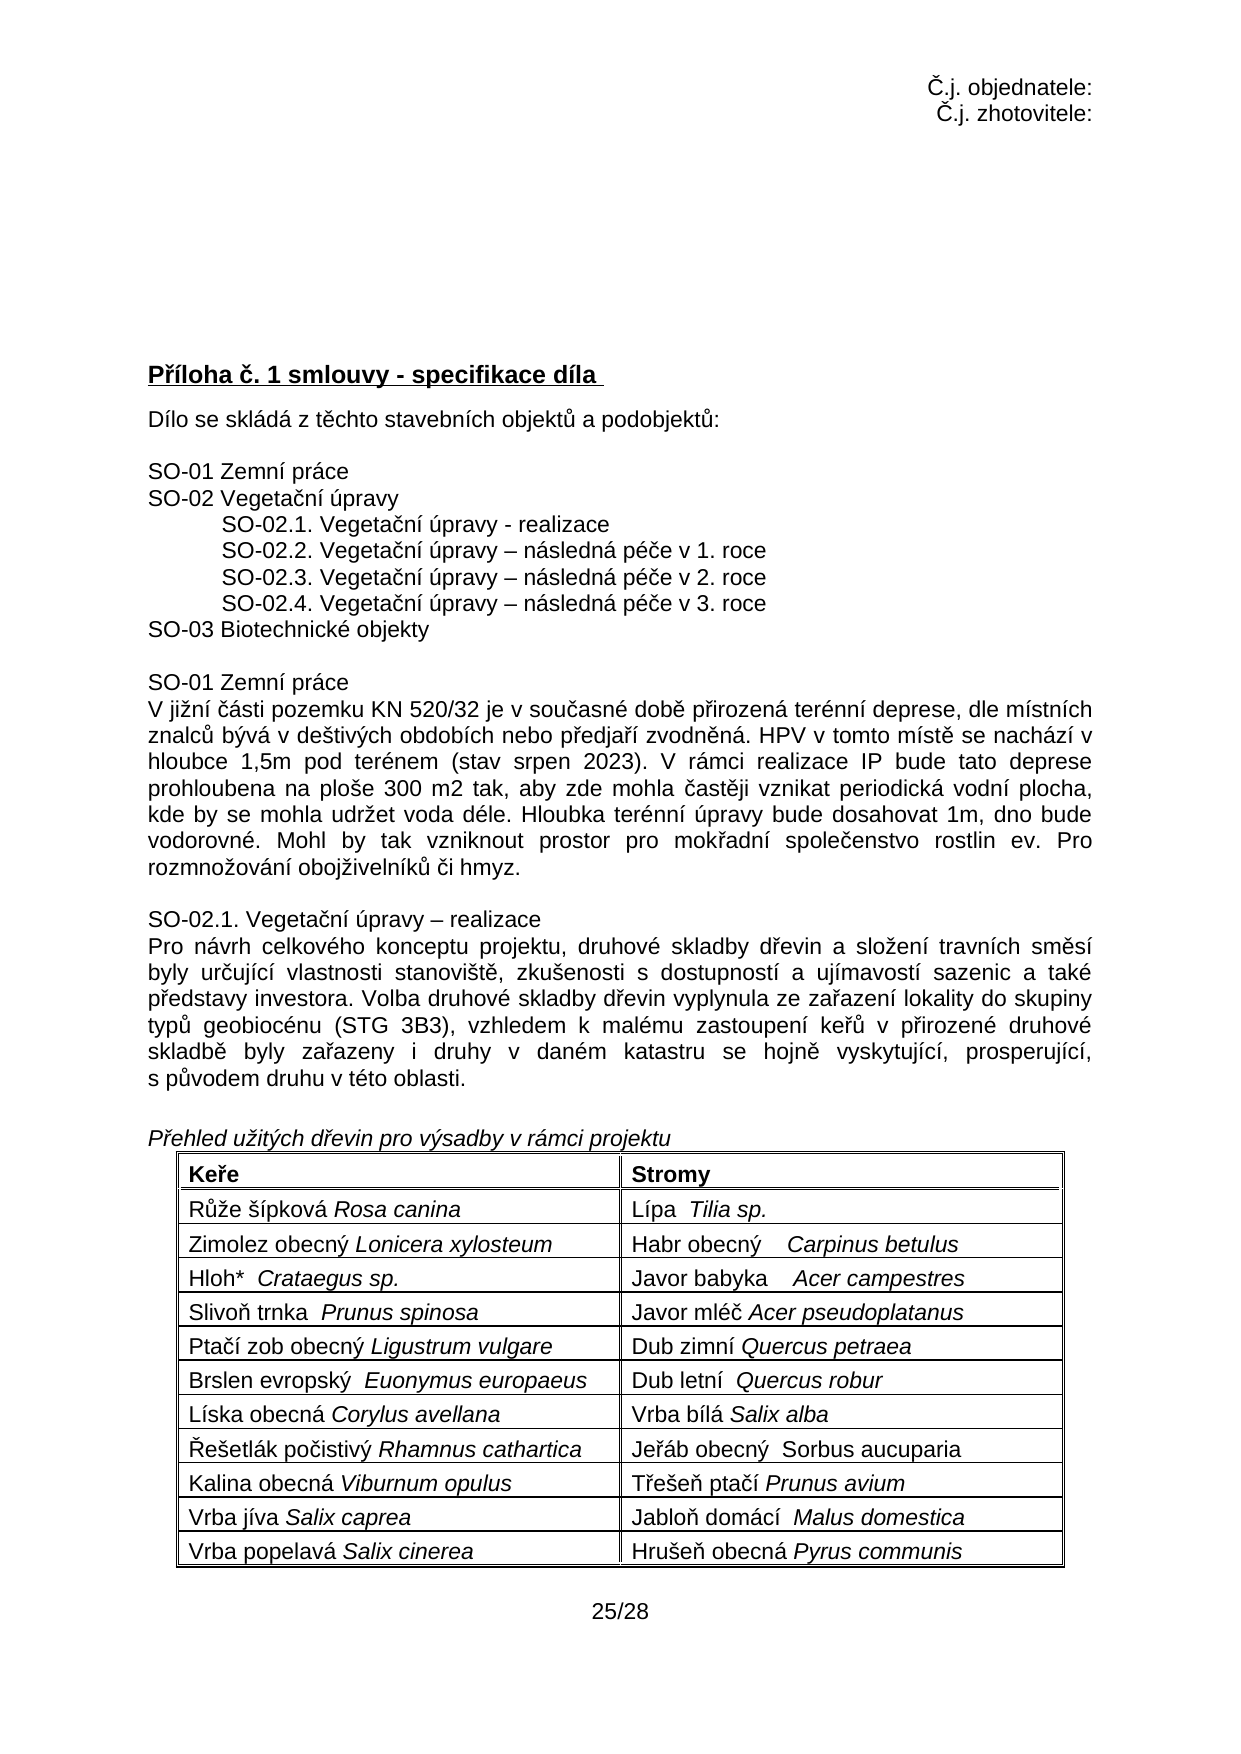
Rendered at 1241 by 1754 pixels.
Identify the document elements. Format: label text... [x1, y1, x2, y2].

table_cell Lípa Tilia sp. [620, 1187, 1063, 1223]
table_cell Dub zimní Quercus petraea [622, 1327, 1062, 1359]
text SO-02.3. Vegetační úpravy – následná péče v 2. roce [148, 564, 1093, 590]
table_cell Líska obecná Corylus avellana [179, 1395, 619, 1428]
text V jižní části pozemku KN 520/32 je v současné době přirozená terénní deprese, dle místních znalců bývá v deštivých obdobích nebo předjaří zvodněná. HPV v tomto místě se nachází v hloubce 1,5m pod terénem (stav srpen 2023). V rámci realizace IP bude tato deprese prohloubena na ploše 300 m2 tak, aby zde mohla častěji vznikat periodická vodní plocha, kde by se mohla udržet voda déle. Hloubka terénní úpravy bude dosahovat 1m, dno bude vodorovné. Mohl by tak vzniknout prostor pro mokřadní společenstvo rostlin ev. Pro rozmnožování obojživelníků či hmyz. [148, 696, 1093, 880]
table_cell Kalina obecná Viburnum opulus [179, 1463, 619, 1496]
table_cell Vrba bílá Salix alba [622, 1395, 1062, 1428]
text SO-02 Vegetační úpravy [148, 485, 1093, 511]
table_cell Jabloň domácí Malus domestica [622, 1498, 1062, 1530]
text SO-01 Zemní práce [148, 669, 1093, 696]
table_cell Vrba popelavá Salix cinerea [179, 1532, 620, 1564]
table_cell Habr obecný Carpinus betulus [622, 1224, 1062, 1257]
text Příloha č. 1 smlouvy - specifikace díla [148, 360, 1093, 389]
text Pro návrh celkového konceptu projektu, druhové skladby dřevin a složení travních směsí byly určující vlastnosti stanoviště, zkušenosti s dostupností a ujímavostí sazenic a také představy investora. Volba druhové skladby dřevin vyplynula ze zařazení lokality do skupiny typů geobiocénu (STG 3B3), vzhledem k malému zastoupení keřů v přirozené druhové skladbě byly zařazeny i druhy v daném katastru se hojně vyskytující, prosperující, s původem druhu v této oblasti. [148, 933, 1093, 1091]
table_cell Vrba jíva Salix caprea [179, 1498, 619, 1530]
text SO-02.2. Vegetační úpravy – následná péče v 1. roce [148, 537, 1093, 564]
text SO-03 Biotechnické objekty [148, 616, 1093, 643]
table_header Keře [179, 1154, 620, 1187]
table_cell Třešeň ptačí Prunus avium [622, 1463, 1062, 1496]
text SO-02.1. Vegetační úpravy - realizace [148, 511, 1093, 537]
table_cell Jeřáb obecný Sorbus aucuparia [622, 1429, 1062, 1462]
text Dílo se skládá z těchto stavebních objektů a podobjektů: [148, 406, 1093, 432]
table_cell Slivoň trnka Prunus spinosa [179, 1293, 619, 1325]
table_header Stromy [620, 1154, 1062, 1187]
table_cell Hrušeň obecná Pyrus communis [620, 1532, 1062, 1564]
table_cell Růže šípková Rosa canina [177, 1187, 620, 1223]
text SO-02.4. Vegetační úpravy – následná péče v 3. roce [148, 590, 1093, 616]
table_cell Javor babyka Acer campestres [622, 1258, 1062, 1291]
table_cell Hloh* Crataegus sp. [179, 1258, 619, 1291]
table_cell Ptačí zob obecný Ligustrum vulgare [179, 1327, 619, 1359]
table_cell Zimolez obecný Lonicera xylosteum [179, 1224, 619, 1257]
text SO-01 Zemní práce [148, 458, 1093, 485]
table_cell Javor mléč Acer pseudoplatanus [622, 1293, 1062, 1325]
table_cell Dub letní Quercus robur [622, 1361, 1062, 1393]
table_cell Brslen evropský Euonymus europaeus [179, 1361, 619, 1393]
text Přehled užitých dřevin pro výsadby v rámci projektu [148, 1125, 1093, 1151]
text SO-02.1. Vegetační úpravy – realizace [148, 906, 1093, 933]
table_cell Řešetlák počistivý Rhamnus cathartica [179, 1429, 619, 1462]
